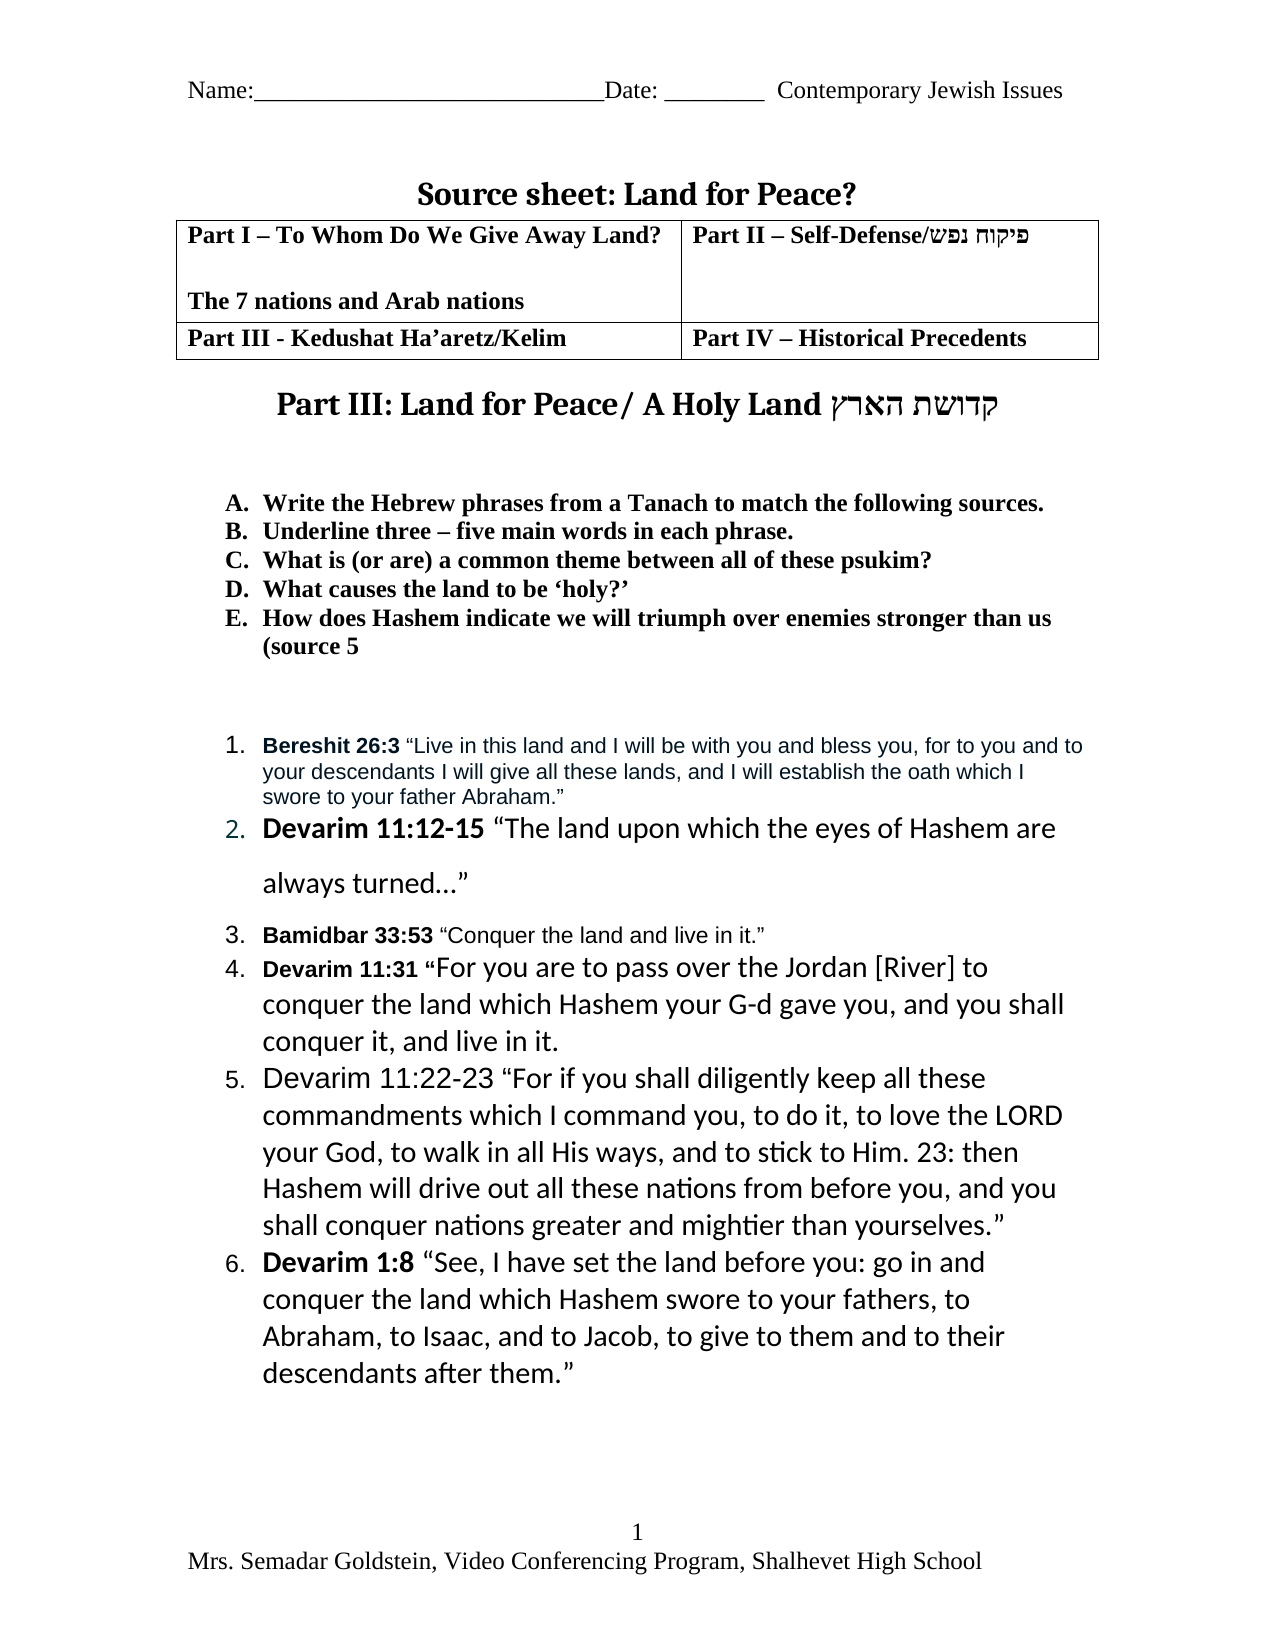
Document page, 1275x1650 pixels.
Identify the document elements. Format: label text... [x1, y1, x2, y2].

list What causes the land to be ‘holy?’ [225, 574, 1087, 603]
subtitle Part III: Land for Peace/ A Holy Land קדושת הארץ [187, 384, 1087, 424]
list Underline three – five main words in each phrase. [225, 516, 1087, 545]
list Devarim 1:8 “See, I have set the land before you: go in and conquer the land which Hashem swore to your fathers, to Abraham, to Isaac, and to Jacob, to give to them and to their descendants after them.” [225, 1243, 1087, 1391]
table_header Part I – To Whom Do We Give Away Land? The 7 nations and Arab nations [177, 221, 681, 322]
table_header Part II – Self-Defense/פיקוח נפש [682, 221, 1098, 322]
table_cell Part III - Kedushat Ha’aretz/Kelim [177, 323, 681, 358]
subtitle Source sheet: Land for Peace? [187, 175, 1087, 213]
list Write the Hebrew phrases from a Tanach to match the following sources. [225, 488, 1087, 516]
list How does Hashem indicate we will triumph over enemies stronger than us (source 5 [225, 603, 1087, 660]
list Bereshit 26:3 “Live in this land and I will be with you and bless you, for to you and to your descendants I will give all these lands, and I will establish the oath which I swore to your father Abraham.” [225, 730, 1087, 809]
list Devarim 11:22-23 “For if you shall diligently keep all these commandments which I command you, to do it, to love the LORD your God, to walk in all His ways, and to stick to Him. 23: then Hashem will drive out all these nations from before you, and you shall conquer nations greater and mightier than yourselves.” [225, 1059, 1087, 1243]
table_cell Part IV – Historical Precedents [682, 323, 1098, 358]
list What is (or are) a common theme between all of these psukim? [225, 545, 1087, 574]
list Devarim 11:12-15 “The land upon which the eyes of Hashem are always turned…” [225, 809, 1087, 901]
list Bamidbar 33:53 “Conquer the land and live in it.” [225, 919, 1087, 948]
list Devarim 11:31 “For you are to pass over the Jordan [River] to conquer the land which Hashem your G-d gave you, and you shall conquer it, and live in it. [225, 948, 1087, 1059]
